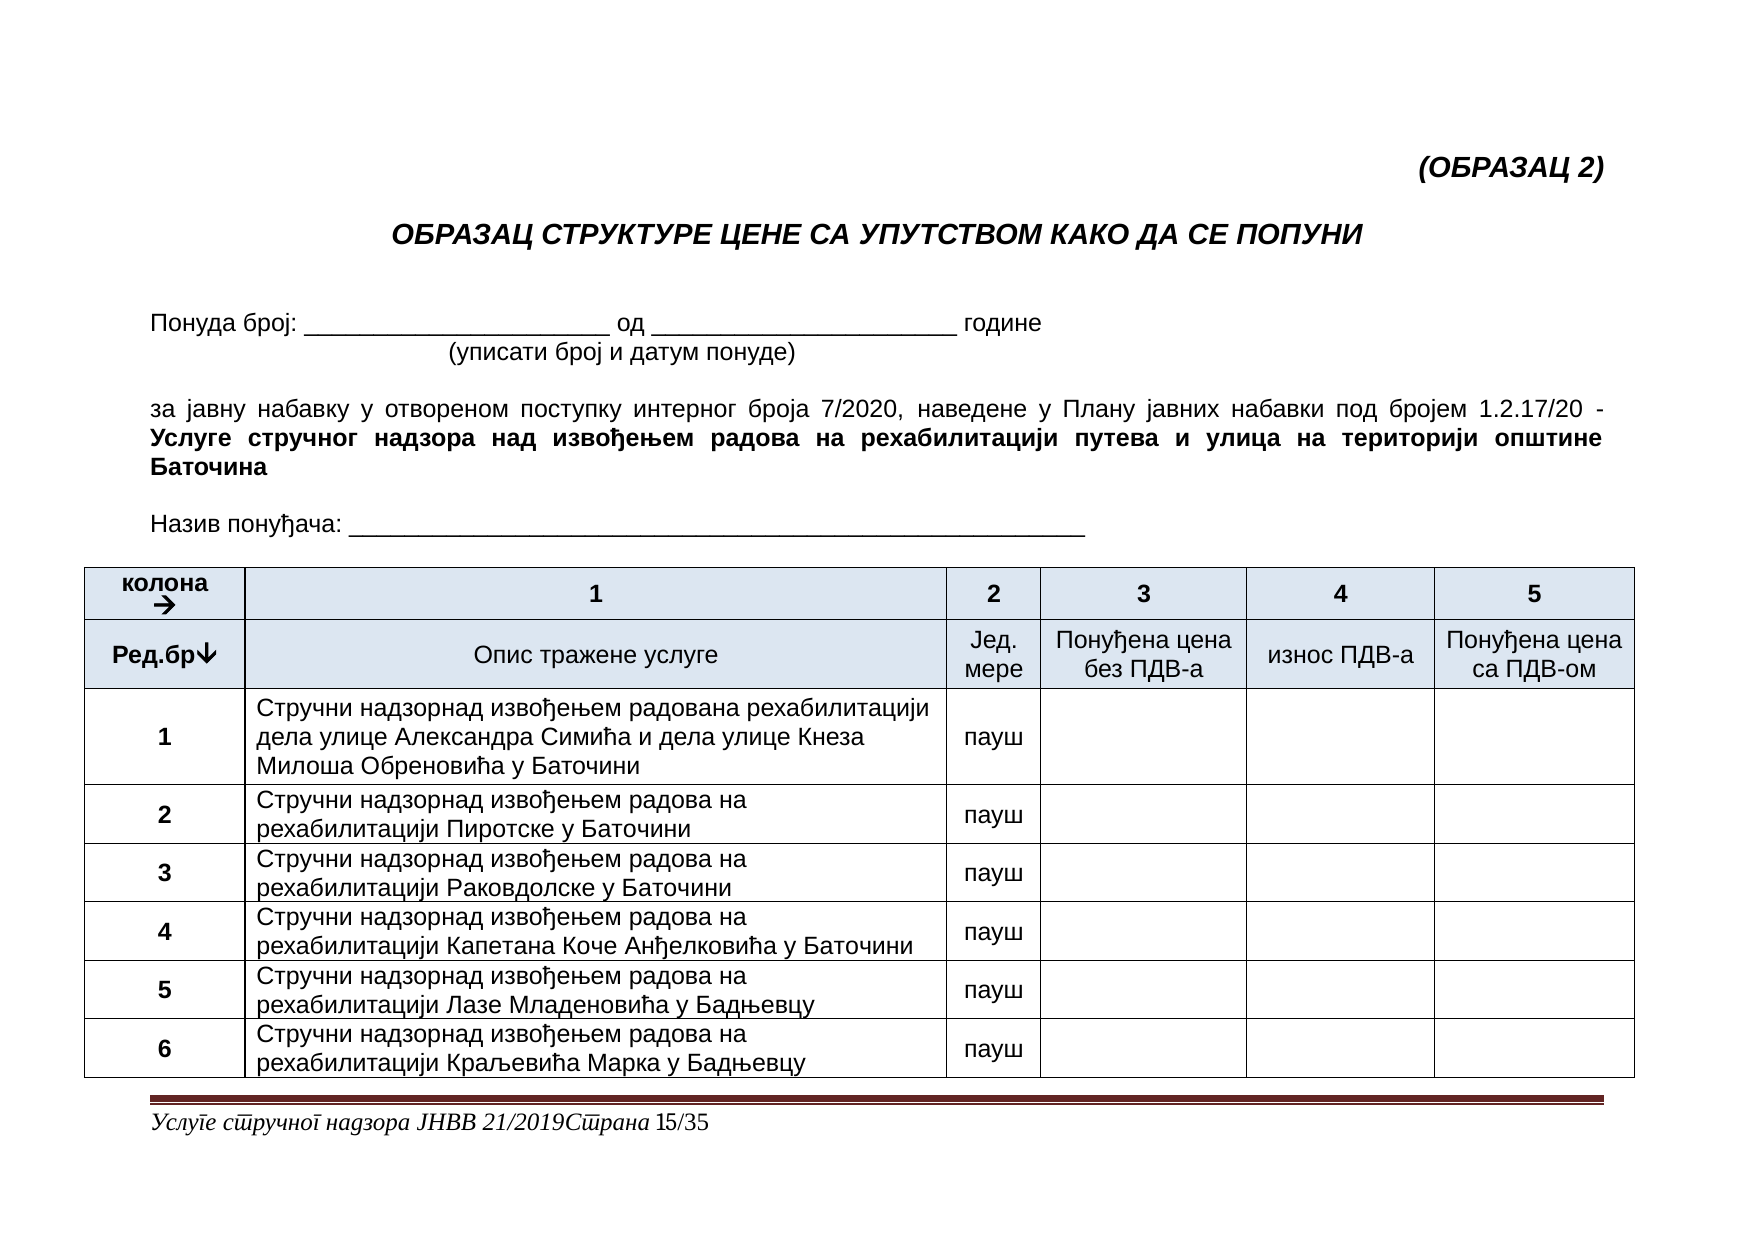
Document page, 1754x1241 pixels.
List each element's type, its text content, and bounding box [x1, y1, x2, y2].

table_cell [1247, 785, 1434, 843]
table_cell [1435, 1019, 1634, 1077]
table_cell [1247, 844, 1434, 901]
table_cell пауш [947, 902, 1040, 960]
table_cell [1247, 689, 1434, 784]
table_cell [1041, 844, 1246, 901]
table_cell Стручни надзорнад извођењем радована рехабилитацији дела улице Александра Симића и дела улице Кнеза Милоша Обреновића у Баточини [246, 689, 946, 784]
text за јавну набавку у отвореном поступку интерног броја 7/2020, наведене у Плану јавних набавки под бројем 1.2.17/20 - Услуге стручног надзора над извођењем радова на рехабилитацији путева и улица на територији општине Баточина [150, 394, 1604, 481]
table_cell [1247, 902, 1434, 960]
table_header 5 [1435, 568, 1634, 619]
table_header 1 [246, 568, 946, 619]
table_cell [1435, 785, 1634, 843]
table_cell пауш [947, 689, 1040, 784]
table_cell пауш [947, 844, 1040, 901]
table_cell Понуђена цена без ПДВ-а [1041, 620, 1246, 688]
table_cell Понуђена цена са ПДВ-ом [1435, 620, 1634, 688]
table_cell [1247, 961, 1434, 1018]
table_cell [1041, 1019, 1246, 1077]
table_cell пауш [947, 785, 1040, 843]
table_cell 6 [85, 1019, 244, 1077]
table_cell Стручни надзорнад извођењем радова на рехабилитацији Раковдолске у Баточини [246, 844, 946, 901]
table_cell 2 [85, 785, 244, 843]
table_cell 1 [85, 689, 244, 784]
table_header 2 [947, 568, 1040, 619]
list Назив понуђача: _____________________________________________________ [150, 509, 1604, 538]
table_cell 4 [85, 902, 244, 960]
table_cell [1435, 902, 1634, 960]
table_cell износ ПДВ-а [1247, 620, 1434, 688]
table_cell Стручни надзорнад извођењем радова на рехабилитацији Пиротске у Баточини [246, 785, 946, 843]
table_cell [1041, 902, 1246, 960]
table_cell Опис тражене услуге [246, 620, 946, 688]
table_cell Стручни надзорнад извођењем радова на рехабилитацији Краљевића Марка у Бадњевцу [246, 1019, 946, 1077]
table_header 3 [1041, 568, 1246, 619]
table_cell Ред.бр [85, 620, 244, 688]
text ОБРАЗАЦ СТРУКТУРЕ ЦЕНЕ СА УПУТСТВОМ КАКО ДА СЕ ПОПУНИ [150, 217, 1604, 251]
table_cell пауш [947, 1019, 1040, 1077]
table_cell [1041, 689, 1246, 784]
table_cell [1247, 1019, 1434, 1077]
table_cell [1435, 961, 1634, 1018]
table_cell 3 [85, 844, 244, 901]
table_cell [1041, 785, 1246, 843]
table_cell [1041, 961, 1246, 1018]
list Понуда број: ______________________ од ______________________ године [150, 308, 1604, 337]
table_header 4 [1247, 568, 1434, 619]
table_cell Стручни надзорнад извођењем радова на рехабилитацији Капетана Коче Анђелковића у Баточини [246, 902, 946, 960]
table_cell Јед. мере [947, 620, 1040, 688]
table_cell 5 [85, 961, 244, 1018]
text (ОБРАЗАЦ 2) [150, 150, 1604, 183]
table_cell Стручни надзорнад извођењем радова на рехабилитацији Лазе Младеновића у Бадњевцу [246, 961, 946, 1018]
table_cell пауш [947, 961, 1040, 1018]
table_header колона [85, 568, 244, 619]
table_cell [1435, 844, 1634, 901]
table_cell [1435, 689, 1634, 784]
list (уписати број и датум понуде) [150, 337, 1604, 366]
